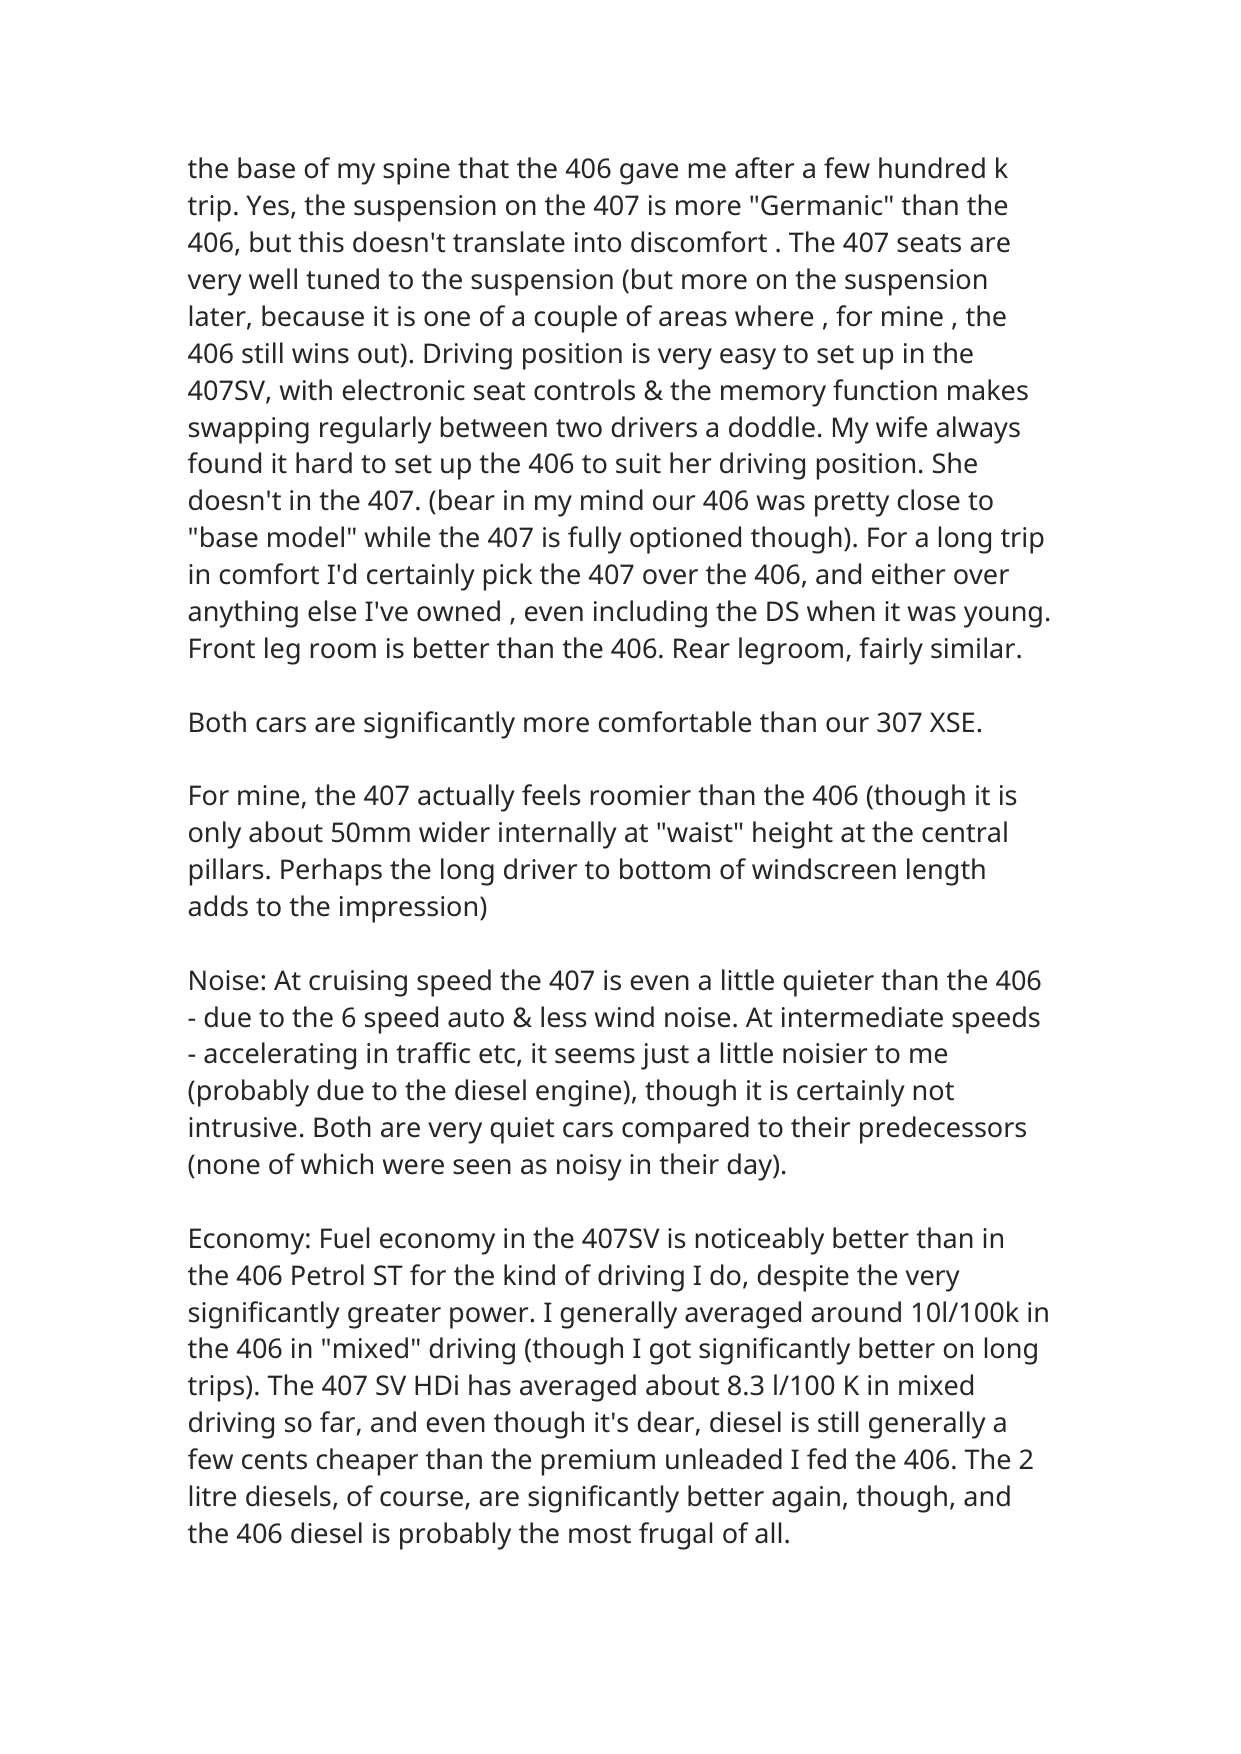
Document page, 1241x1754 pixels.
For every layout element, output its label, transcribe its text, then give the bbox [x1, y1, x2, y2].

text Both cars are significantly more comfortable than our 307 XSE. [187, 703, 1053, 740]
text Noise: At cruising speed the 407 is even a little quieter than the 406 - due to the 6 speed auto & less wind noise. At intermediate speeds - accelerating in traffic etc, it seems just a little noisier to me (probably due to the diesel engine), though it is certainly not intrusive. Both are very quiet cars compared to their predecessors (none of which were seen as noisy in their day). [187, 961, 1053, 1182]
text For mine, the 407 actually feels roomier than the 406 (though it is only about 50mm wider internally at "waist" height at the central pillars. Perhaps the long driver to bottom of windscreen length adds to the impression) [187, 777, 1053, 924]
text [187, 150, 1053, 666]
text Economy: Fuel economy in the 407SV is noticeably better than in the 406 Petrol ST for the kind of driving I do, despite the very significantly greater power. I generally averaged around 10l/100k in the 406 in "mixed" driving (though I got significantly better on long trips). The 407 SV HDi has averaged about 8.3 l/100 K in mixed driving so far, and even though it's dear, diesel is still generally a few cents cheaper than the premium unleaded I fed the 406. The 2 litre diesels, of course, are significantly better again, though, and the 406 diesel is probably the most frugal of all. [187, 1219, 1053, 1551]
